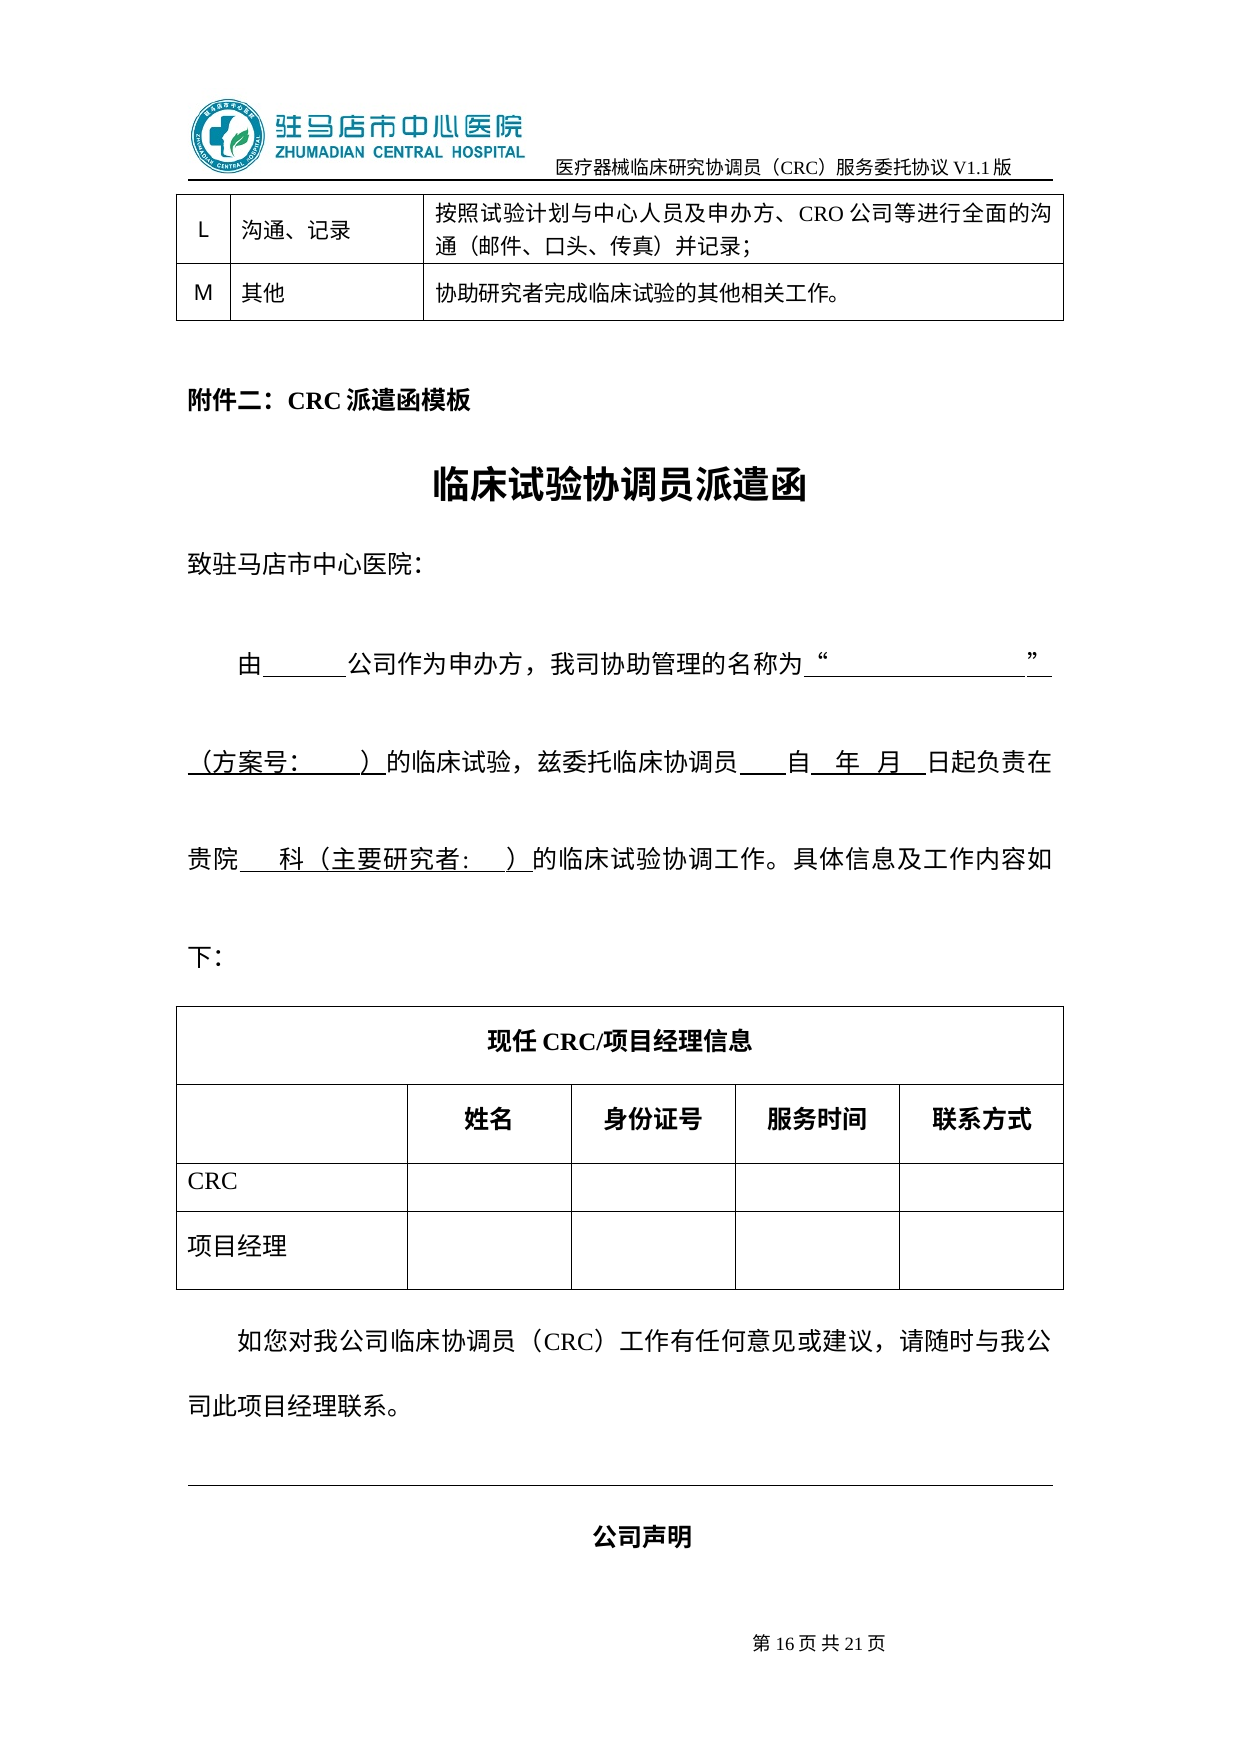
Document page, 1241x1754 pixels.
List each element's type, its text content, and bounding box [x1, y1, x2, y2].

table_cell 身份证号 [572, 1085, 735, 1163]
table_cell 姓名 [408, 1085, 571, 1163]
text 临床试验协调员派遣函 [187, 449, 1053, 514]
text 由 公司作为申办方，我司协助管理的名称为“ ”（方案号： ）的临床试验，兹委托临床协调员 自 年 月 日起负责在贵院 科（主要研究者: ）的临床试验协调工作。具体信息及工作内容如下： [187, 630, 1053, 988]
table_cell M [177, 264, 230, 319]
table_cell [736, 1212, 899, 1289]
table_cell 项目经理 [177, 1212, 407, 1289]
table_cell [408, 1212, 571, 1289]
table_cell 按照试验计划与中心人员及申办方、CRO公司等进行全面的沟通（邮件、口头、传真）并记录； [424, 195, 1063, 263]
table_header 现任CRC/项目经理信息 [177, 1007, 1063, 1084]
table_cell [572, 1212, 735, 1289]
picture [187, 88, 527, 174]
list 公司声明 [231, 1503, 1053, 1568]
text 致驻马店市中心医院： [187, 531, 1053, 596]
table_cell L [177, 195, 230, 263]
table_cell [900, 1212, 1063, 1289]
table_cell 服务时间 [736, 1085, 899, 1163]
table_cell [572, 1164, 735, 1211]
table_cell 沟通、记录 [231, 195, 423, 263]
table_cell 协助研究者完成临床试验的其他相关工作。 [424, 264, 1063, 319]
table_cell [900, 1164, 1063, 1211]
table_cell 联系方式 [900, 1085, 1063, 1163]
table_cell 其他 [231, 264, 423, 319]
list 如您对我公司临床协调员（CRC）工作有任何意见或建议，请随时与我公司此项目经理联系。 [187, 1307, 1053, 1437]
text 附件二：CRC派遣函模板 [187, 366, 1053, 431]
table_cell [177, 1085, 407, 1163]
table_cell [736, 1164, 899, 1211]
table_cell CRC [177, 1164, 407, 1211]
table_cell [408, 1164, 571, 1211]
